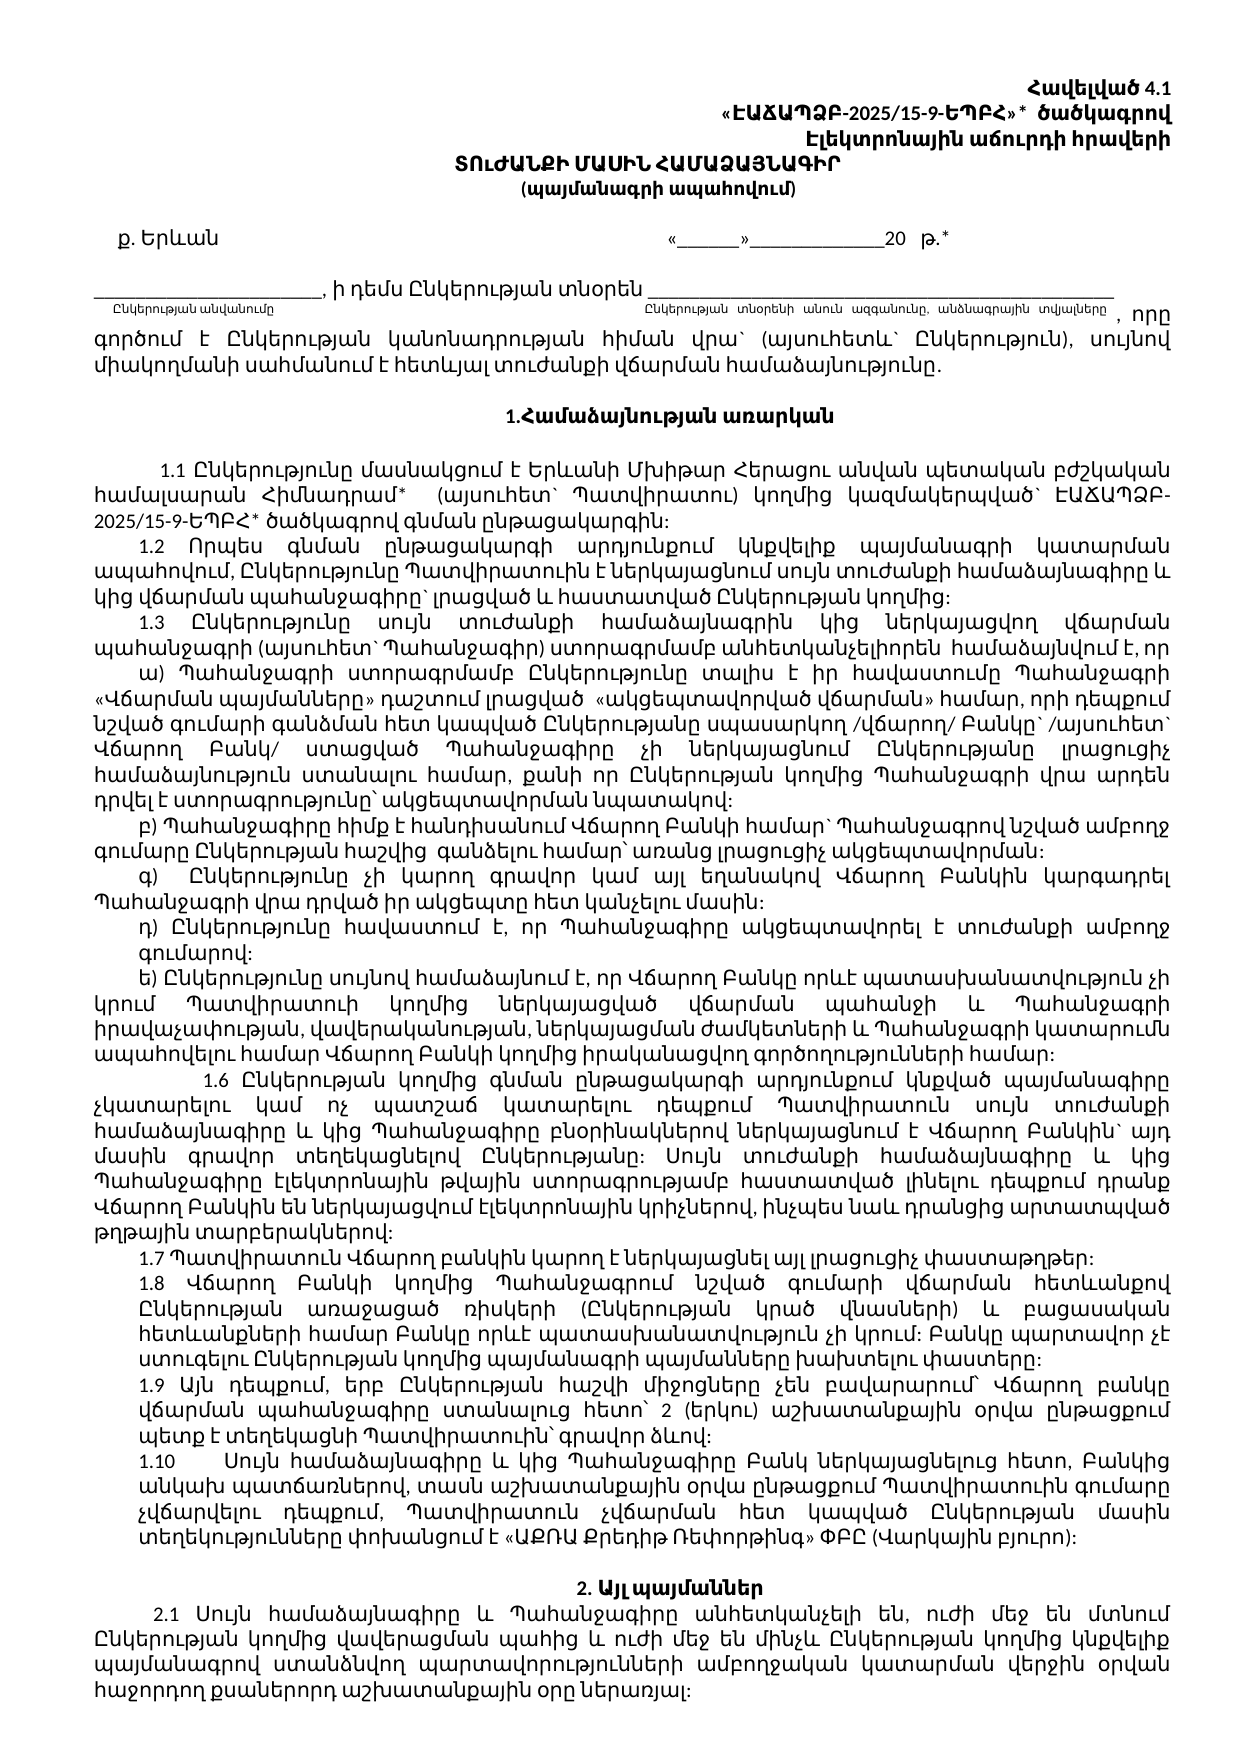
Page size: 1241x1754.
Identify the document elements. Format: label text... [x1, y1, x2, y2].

text Հավելված 4.1 [94, 75, 1171, 100]
text 2. Այլ պայմաններ [169, 1575, 1171, 1601]
text 2.1 Սույն համաձայնագիրը և Պահանջագիրը անհետկանչելի են, ուժի մեջ են մտնում Ընկերության կողմից վավերացման պահից և ուժի մեջ են մինչև Ընկերության կողմից կնքվելիք պայմանագրով ստանձնվող պարտավորությունների ամբողջական կատարման վերջին օրվան հաջորդող քսաներորդ աշխատանքային օրը ներառյալ: [94, 1601, 1171, 1702]
text ք. Երևան «______»_____________20 թ.* [94, 225, 1171, 250]
text 1.10 Սույն համաձայնագիրը և կից Պահանջագիրը Բանկ ներկայացնելուց հետո, Բանկից անկախ պատճառներով, տասն աշխատանքային օրվա ընթացքում Պատվիրատուին գումարը չվճարվելու դեպքում, Պատվիրատուն չվճարման հետ կապված Ընկերության մասին տեղեկությունները փոխանցում է «ԱՔՌԱ Քրեդիթ Ռեփորթինգ» ՓԲԸ (Վարկային բյուրո): [138, 1448, 1171, 1550]
text 1.Համաձայնության առարկան [169, 403, 1171, 428]
text գ) Ընկերությունը չի կարող գրավոր կամ այլ եղանակով Վճարող Բանկին կարգադրել Պահանջագրի վրա դրված իր ակցեպտը հետ կանչելու մասին: [94, 864, 1171, 914]
text 1.8 Վճարող Բանկի կողմից Պահանջագրում նշված գումարի վճարման հետևանքով Ընկերության առաջացած ռիսկերի (Ընկերության կրած վնասների) և բացասական հետևանքների համար Բանկը որևէ պատասխանատվություն չի կրում: Բանկը պարտավոր չէ ստուգելու Ընկերության կողմից պայմանագրի պայմանները խախտելու փաստերը: [138, 1270, 1171, 1372]
text 1.9 Այն դեպքում, երբ Ընկերության հաշվի միջոցները չեն բավարարում՝ Վճարող բանկը վճարման պահանջագիրը ստանալուց հետո՝ 2 (երկու) աշխատանքային օրվա ընթացքում պետք է տեղեկացնի Պատվիրատուին՝ գրավոր ձևով: [138, 1372, 1171, 1448]
text դ) Ընկերությունը հավաստում է, որ Պահանջագիրը ակցեպտավորել է տուժանքի ամբողջ գումարով: [138, 914, 1171, 965]
text ե) Ընկերությունը սույնով համաձայնում է, որ Վճարող Բանկը որևէ պատասխանատվություն չի կրում Պատվիրատուի կողմից ներկայացված վճարման պահանջի և Պահանջագրի իրավաչափության, վավերականության, ներկայացման ժամկետների և Պահանջագրի կատարումն ապահովելու համար Վճարող Բանկի կողմից իրականացվող գործողությունների համար: [94, 965, 1171, 1067]
text 1.7 Պատվիրատուն Վճարող բանկին կարող է ներկայացնել այլ լրացուցիչ փաստաթղթեր: [138, 1245, 1171, 1270]
text բ) Պահանջագիրը հիմք է հանդիսանում Վճարող Բանկի համար` Պահանջագրով նշված ամբողջ գումարը Ընկերության հաշվից գանձելու համար՝ առանց լրացուցիչ ակցեպտավորման: [94, 813, 1171, 864]
text 1.6 Ընկերության կողմից գնման ընթացակարգի արդյունքում կնքված պայմանագիրը չկատարելու կամ ոչ պատշաճ կատարելու դեպքում Պատվիրատուն սույն տուժանքի համաձայնագիրը և կից Պահանջագիրը բնօրինակներով ներկայացնում է Վճարող Բանկին` այդ մասին գրավոր տեղեկացնելով Ընկերությանը: Սույն տուժանքի համաձայնագիրը և կից Պահանջագիրը էլեկտրոնային թվային ստորագրությամբ հաստատված լինելու դեպքում դրանք Վճարող Բանկին են ներկայացվում էլեկտրոնային կրիչներով, ինչպես նաև դրանցից արտատպված թղթային տարբերակներով: [94, 1067, 1171, 1245]
text ______________________, ի դեմս Ընկերության տնօրեն _____________________________________________ [94, 276, 1171, 301]
text 1.3 Ընկերությունը սույն տուժանքի համաձայնագրին կից ներկայացվող վճարման պահանջագրի (այսուհետ` Պահանջագիր) ստորագրմամբ անհետկանչելիորեն համաձայնվում է, որ [94, 609, 1171, 660]
text 1.1 Ընկերությունը մասնակցում է Երևանի Մխիթար Հերացու անվան պետական բժշկական համալսարան Հիմնադրամ* (այսուհետ` Պատվիրատու) կողմից կազմակերպված` ԷԱՃԱՊՁԲ-2025/15-9-ԵՊԲՀ* ծածկագրով գնման ընթացակարգին: [94, 457, 1171, 533]
text «ԷԱՃԱՊՁԲ-2025/15-9-ԵՊԲՀ»* ծածկագրով [94, 100, 1171, 126]
text ՏՈւԺԱՆՔԻ ՄԱՍԻՆ ՀԱՄԱՁԱՅՆԱԳԻՐ [94, 151, 1171, 177]
text (պայմանագրի ապահովում) [94, 177, 1171, 199]
text ա) Պահանջագրի ստորագրմամբ Ընկերությունը տալիս է իր հավաստումը Պահանջագրի «Վճարման պայմանները» դաշտում լրացված «ակցեպտավորված վճարման» համար, որի դեպքում նշված գումարի գանձման հետ կապված Ընկերությանը սպասարկող /վճարող/ Բանկը` /այսուհետ` Վճարող Բանկ/ ստացված Պահանջագիրը չի ներկայացնում Ընկերությանը լրացուցիչ համաձայնություն ստանալու համար, քանի որ Ընկերության կողմից Պահանջագրի վրա արդեն դրվել է ստորագրությունը՝ ակցեպտավորման նպատակով: [94, 660, 1171, 813]
text Էլեկտրոնային աճուրդի հրավերի [94, 126, 1171, 151]
text Ընկերության անվանումը Ընկերության տնօրենի անուն ազգանունը, անձնագրային տվյալները , որը գործում է Ընկերության կանոնադրության հիման վրա` (այսուհետև` Ընկերություն), սույնով միակողմանի սահմանում է հետևյալ տուժանքի վճարման համաձայնությունը. [94, 301, 1171, 377]
text 1.2 Որպես գնման ընթացակարգի արդյունքում կնքվելիք պայմանագրի կատարման ապահովում, Ընկերությունը Պատվիրատուին է ներկայացնում սույն տուժանքի համաձայնագիրը և կից վճարման պահանջագիրը` լրացված և հաստատված Ընկերության կողմից: [94, 533, 1171, 609]
